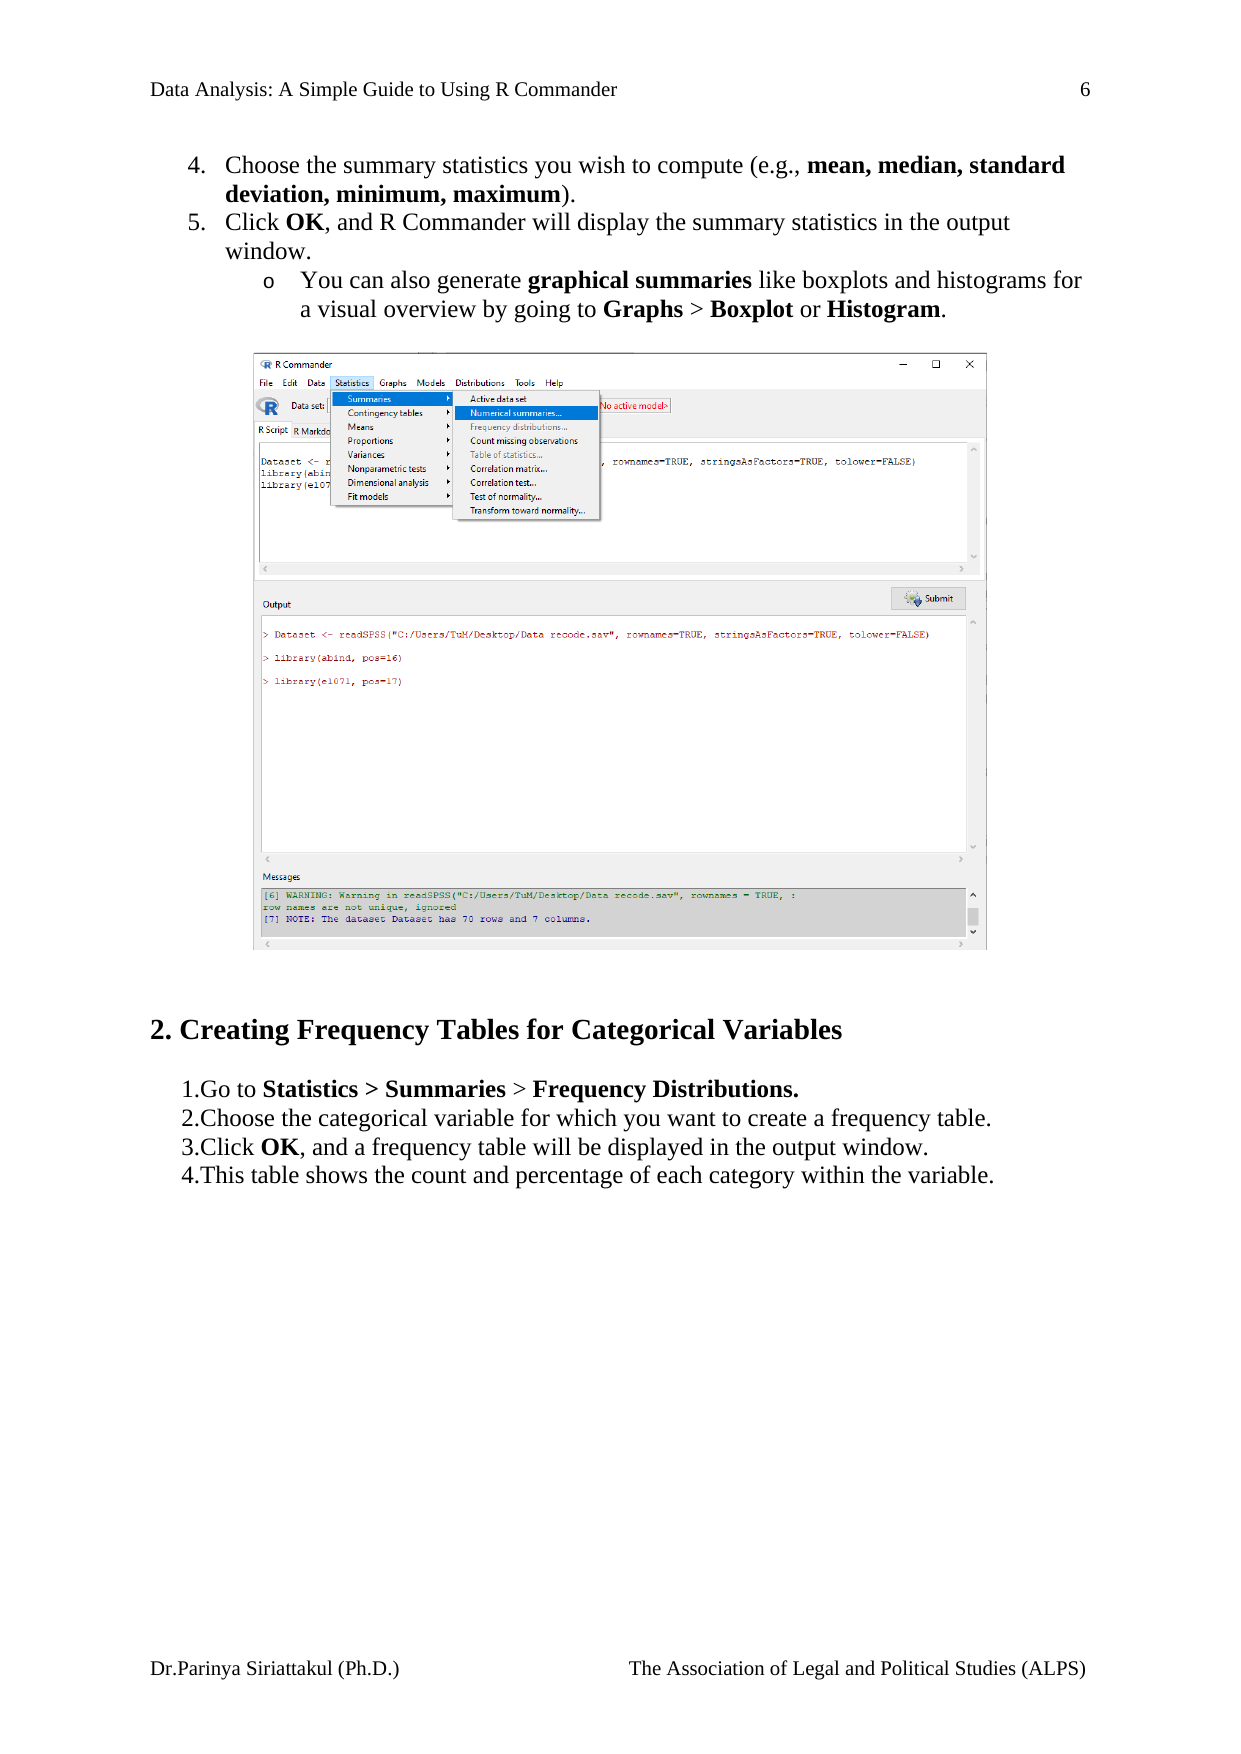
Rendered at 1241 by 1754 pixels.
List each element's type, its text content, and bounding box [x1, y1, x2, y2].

list You can also generate graphical summaries like boxplots and histograms for a visual overview by going to Graphs > Boxplot or Histogram. [262, 265, 1090, 323]
text 3.Click OK, and a frequency table will be displayed in the output window. [150, 1132, 1090, 1160]
text 1.Go to Statistics > Summaries > Frequency Distributions. [150, 1074, 1090, 1103]
list Choose the summary statistics you wish to compute (e.g., mean, median, standard deviation, minimum, maximum). [187, 150, 1090, 207]
list Click OK, and R Commander will display the summary statistics in the output window. [187, 207, 1090, 265]
text 2. Creating Frequency Tables for Categorical Variables [150, 1012, 1090, 1045]
text 4.This table shows the count and percentage of each category within the variable. [150, 1160, 1090, 1189]
picture [253, 352, 987, 950]
text 2.Choose the categorical variable for which you want to create a frequency table. [150, 1103, 1090, 1132]
